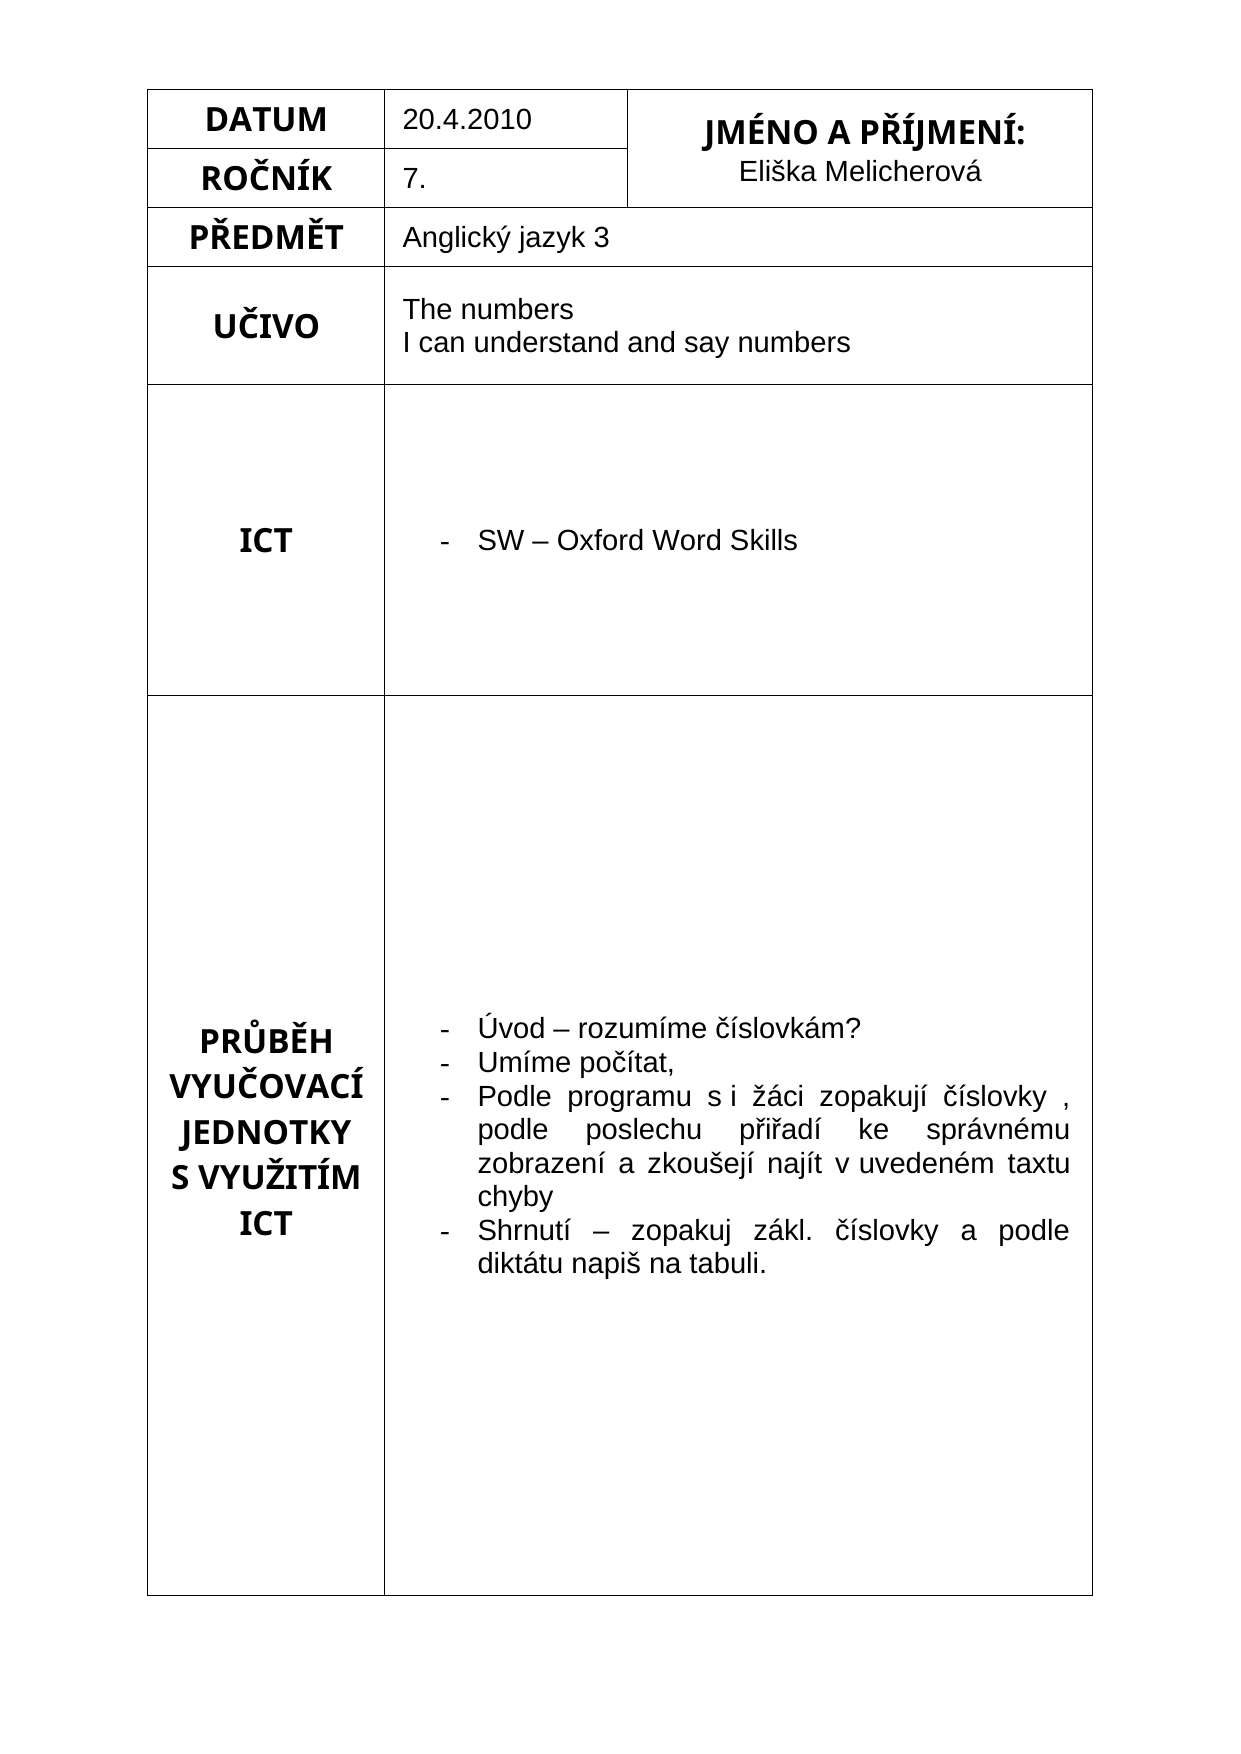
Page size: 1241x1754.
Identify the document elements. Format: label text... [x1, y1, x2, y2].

table_cell Úvod – rozumíme číslovkám? Umíme počítat, Podle programu s i žáci zopakují číslovky , podle poslechu přiřadí ke správnému zobrazení a zkoušejí najít v uvedeném taxtu chyby Shrnutí – zopakuj zákl. číslovky a podle diktátu napiš na tabuli. [385, 696, 1092, 1595]
table_header DATUM [148, 90, 384, 148]
table_cell ROČNÍK [148, 149, 384, 207]
table_header JMÉNO A PŘÍJMENÍ: Eliška Melicherová [628, 90, 1092, 207]
table_cell PRŮBĚH VYUČOVACÍ JEDNOTKY S VYUŽITÍM ICT [148, 696, 384, 1595]
table_cell PŘEDMĚT [148, 208, 384, 266]
table_cell Anglický jazyk 3 [385, 208, 1092, 266]
table_header 20.4.2010 [385, 90, 627, 148]
table_cell The numbers I can understand and say numbers [385, 267, 1092, 384]
table_cell ICT [148, 385, 384, 695]
table_cell 7. [385, 149, 627, 207]
table_cell UČIVO [148, 267, 384, 384]
table_cell SW – Oxford Word Skills [385, 385, 1092, 695]
